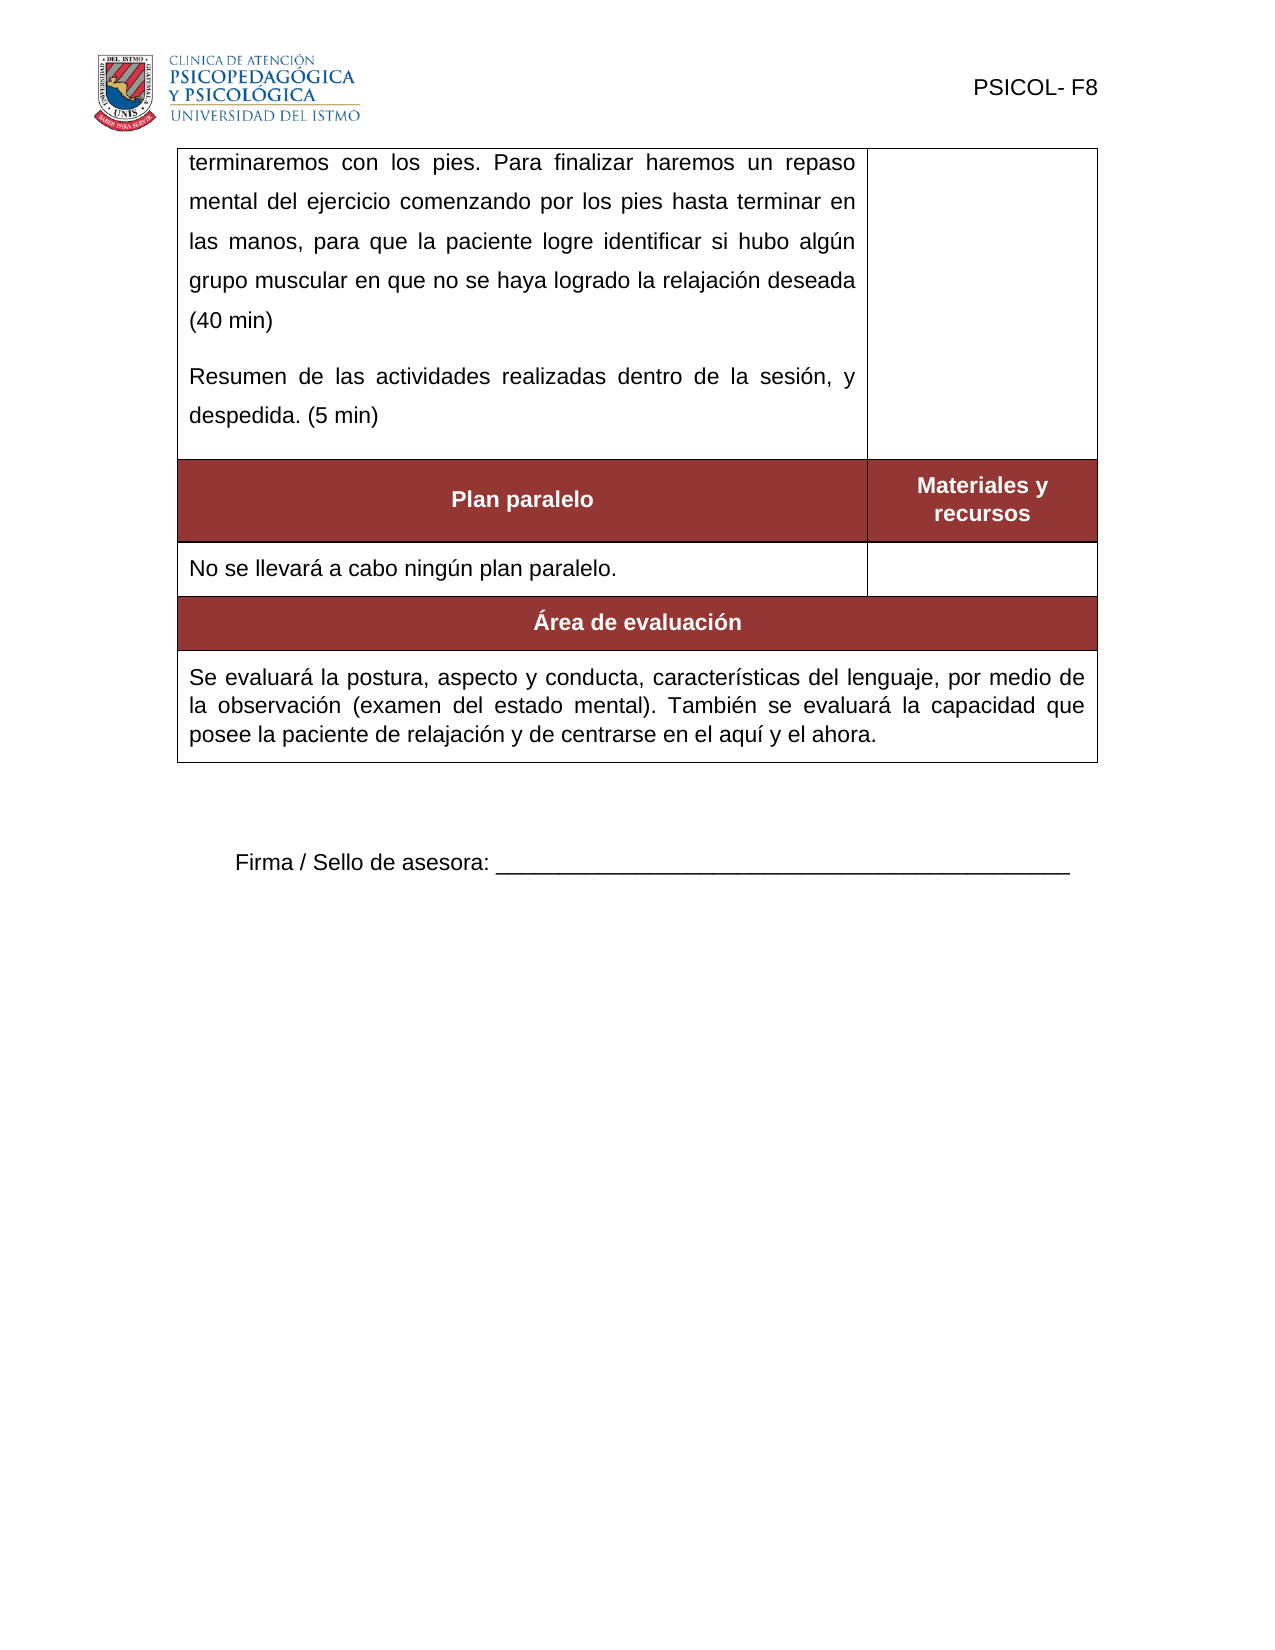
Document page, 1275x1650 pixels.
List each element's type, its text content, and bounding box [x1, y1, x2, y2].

table_cell No se llevará a cabo ningún plan paralelo. [178, 543, 867, 596]
text Firma / Sello de asesora: _____________________________________________ [177, 848, 1127, 875]
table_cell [178, 149, 867, 458]
picture [42, 25, 422, 166]
table_cell [868, 543, 1097, 596]
table_cell [868, 149, 1097, 458]
table_cell Materiales y recursos [868, 460, 1097, 541]
table_cell Se evaluará la postura, aspecto y conducta, características del lenguaje, por medio de la observación (examen del estado mental). También se evaluará la capacidad que posee la paciente de relajación y de centrarse en el aquí y el ahora. [178, 651, 1097, 762]
table_cell Área de evaluación [178, 597, 1097, 650]
table_cell Plan paralelo [178, 460, 867, 541]
